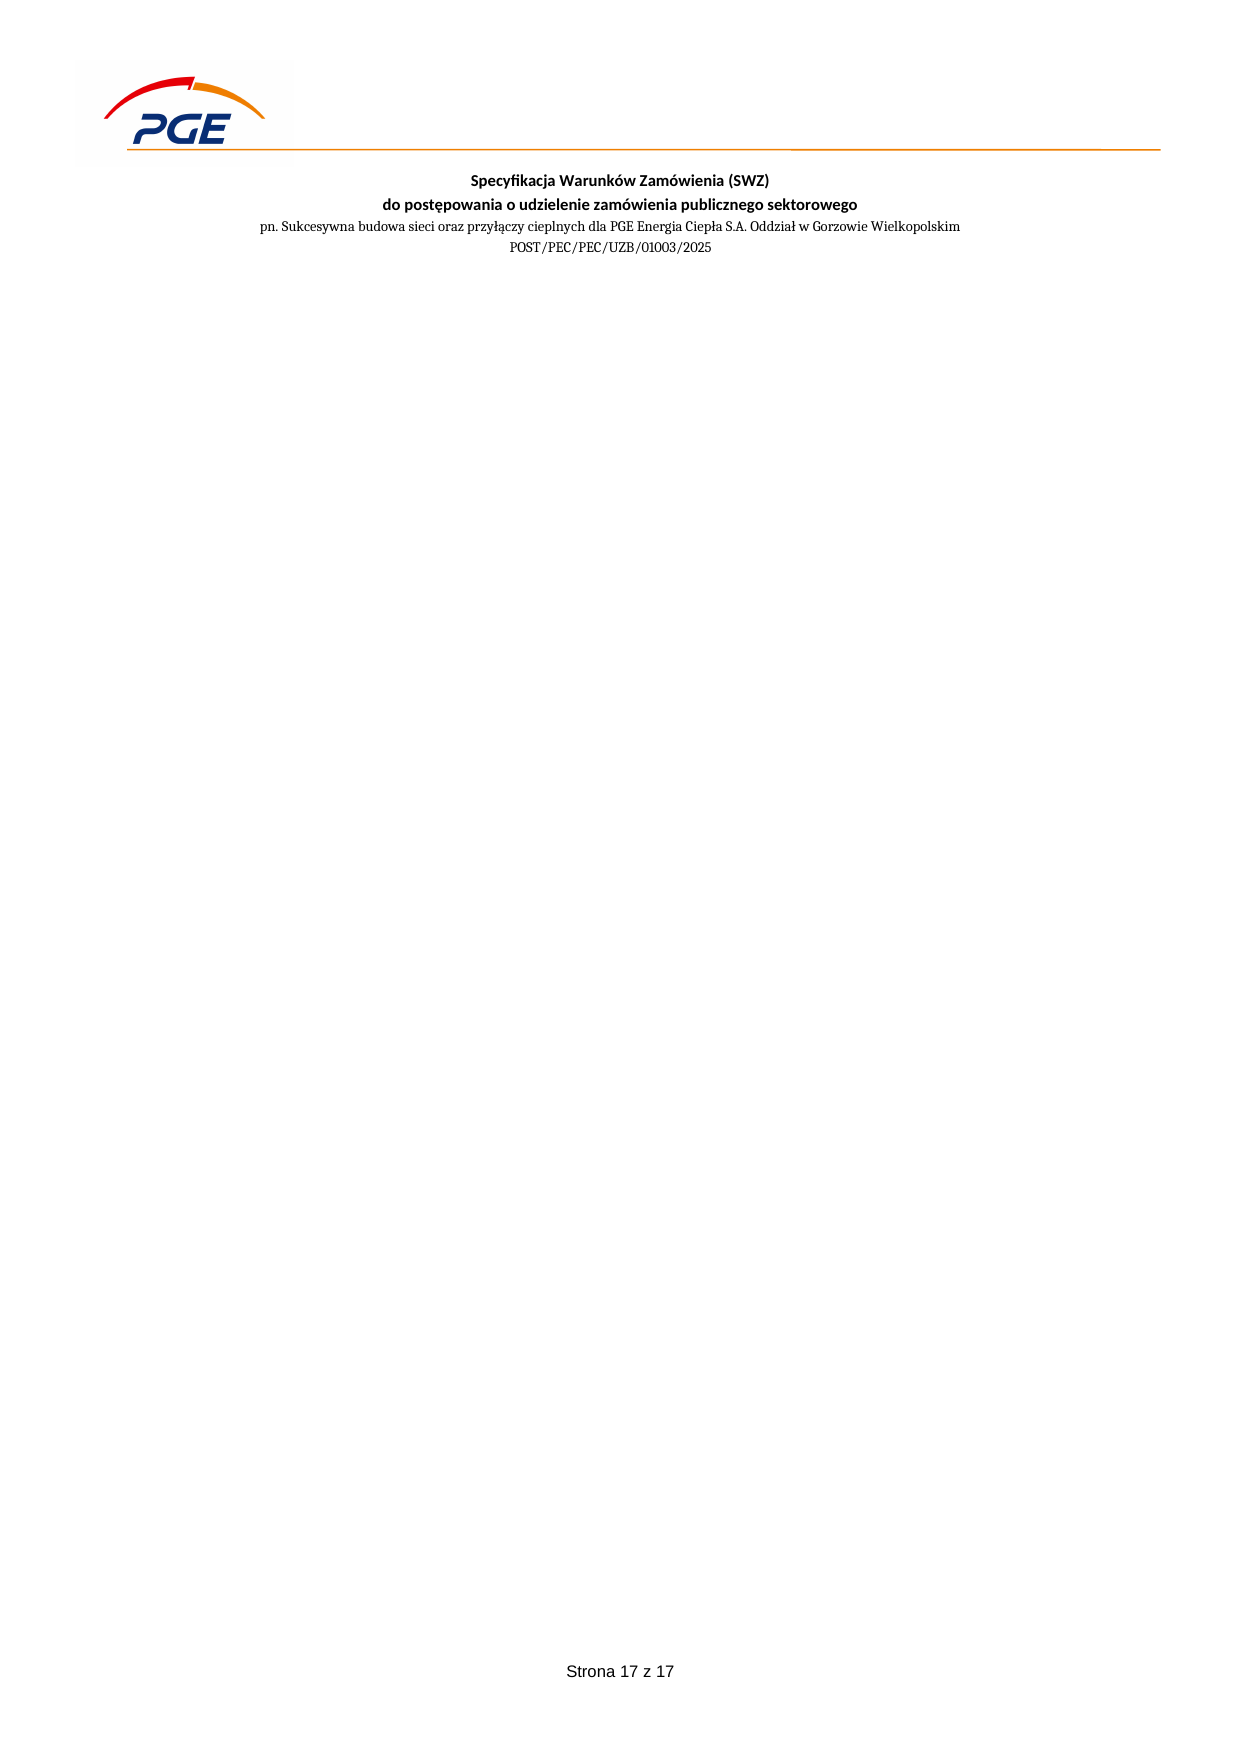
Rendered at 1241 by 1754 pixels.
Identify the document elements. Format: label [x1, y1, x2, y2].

picture [75, 60, 294, 167]
